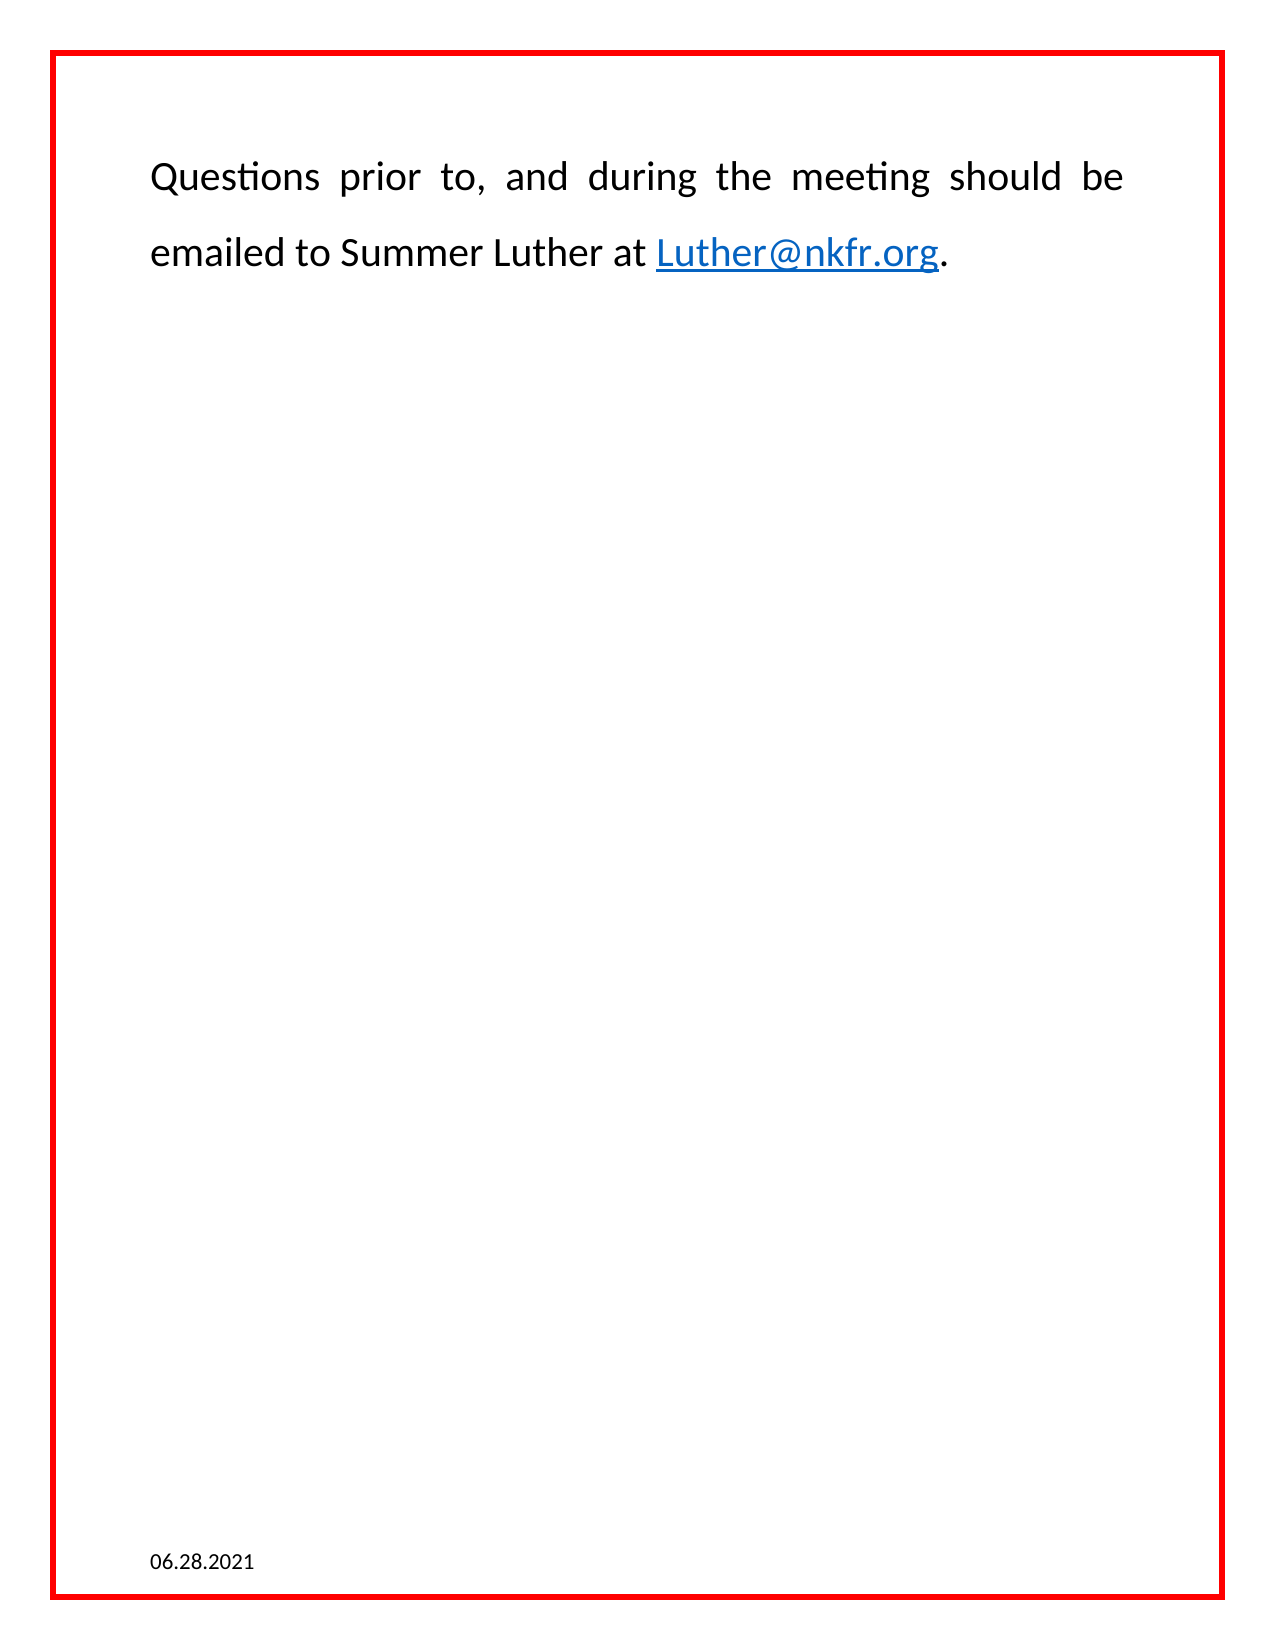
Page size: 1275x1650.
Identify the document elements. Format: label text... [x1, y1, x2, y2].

text Questions prior to, and during the meeting should be emailed to Summer Luther at Luther@nkfr.org. [150, 150, 1125, 277]
